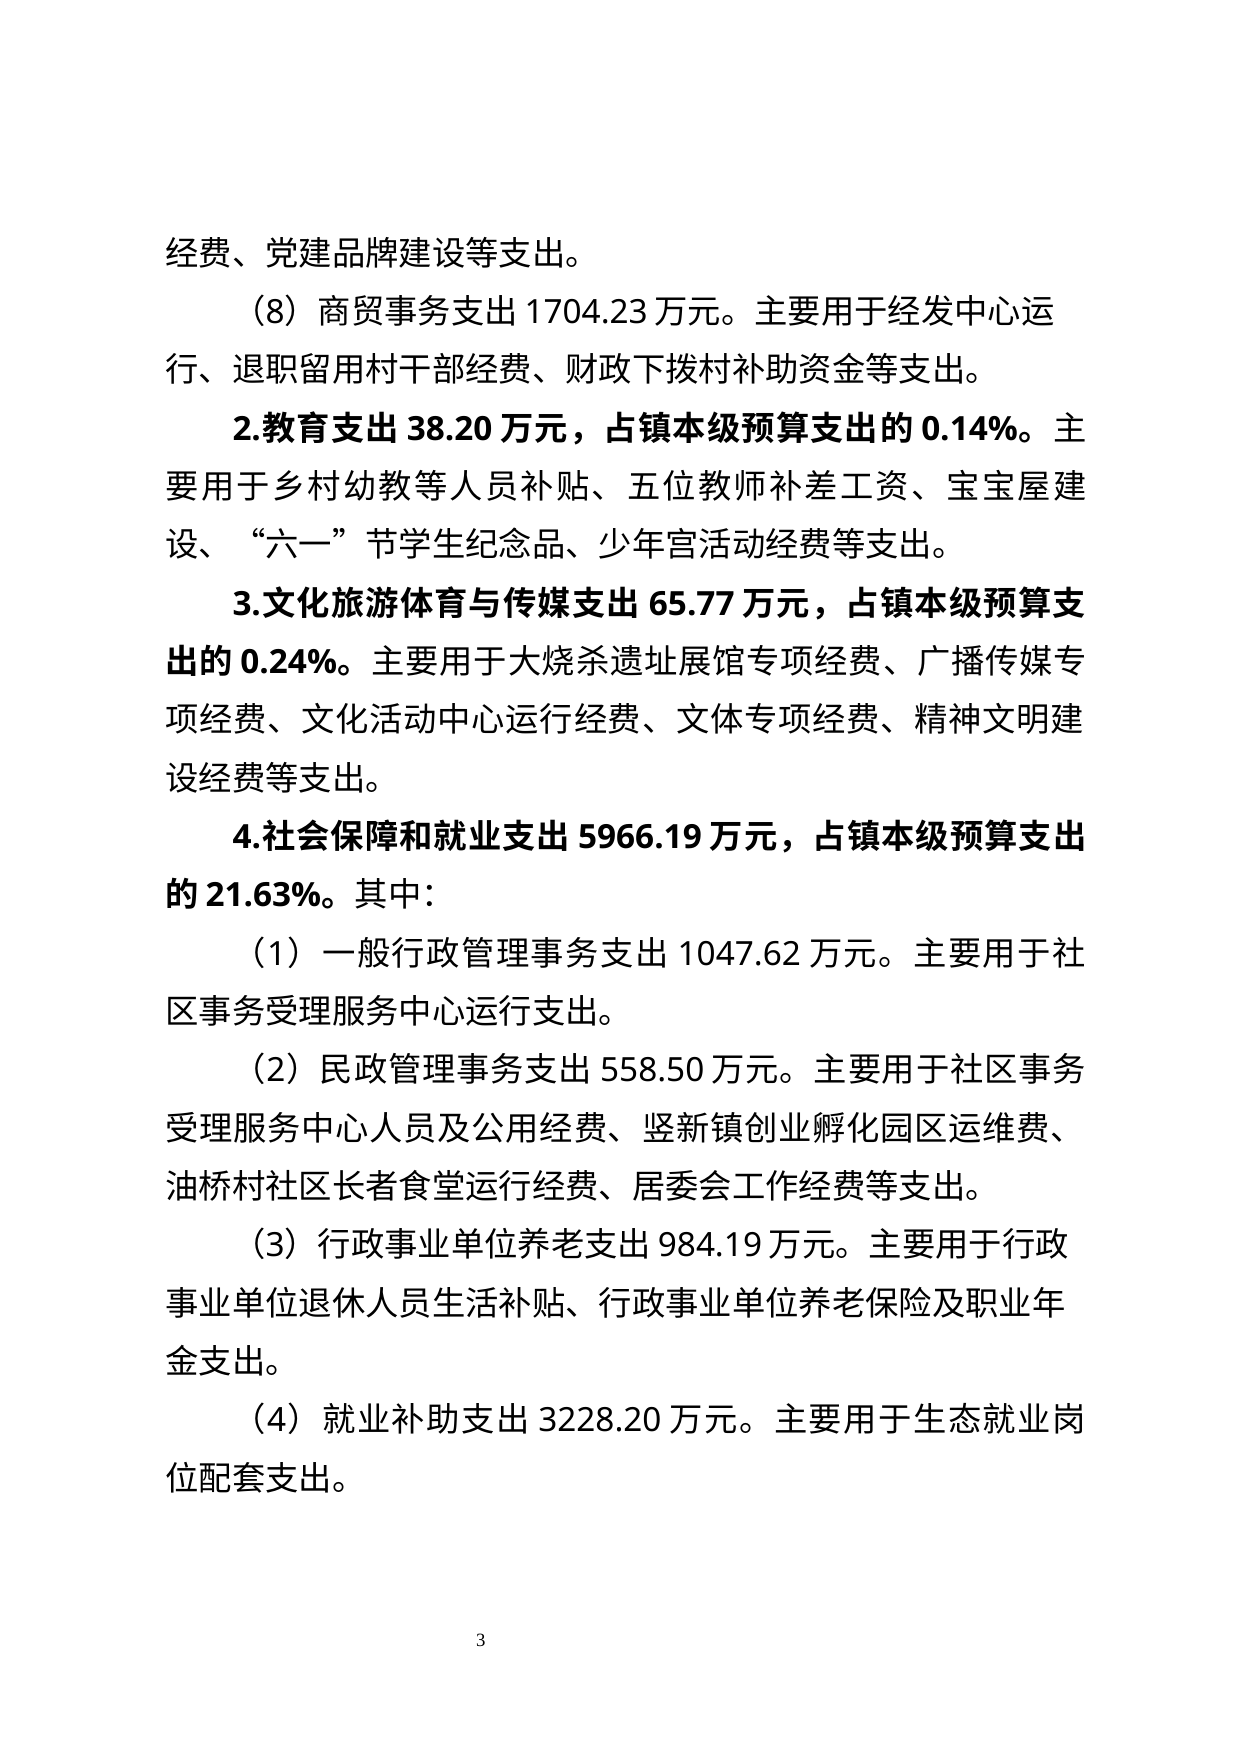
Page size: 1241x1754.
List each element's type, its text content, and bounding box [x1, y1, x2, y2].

list 2.教育支出38.20万元，占镇本级预算支出的0.14%。主要用于乡村幼教等人员补贴、五位教师补差工资、宝宝屋建设、“六一”节学生纪念品、少年宫活动经费等支出。 [165, 393, 1087, 568]
text 4.社会保障和就业支出5966.19万元，占镇本级预算支出的21.63%。其中： [165, 802, 1087, 918]
text （4）就业补助支出3228.20万元。主要用于生态就业岗位配套支出。 [165, 1385, 1087, 1502]
text （1）一般行政管理事务支出1047.62万元。主要用于社区事务受理服务中心运行支出。 [165, 918, 1087, 1035]
text （2）民政管理事务支出558.50万元。主要用于社区事务受理服务中心人员及公用经费、竖新镇创业孵化园区运维费、油桥村社区长者食堂运行经费、居委会工作经费等支出。 [165, 1035, 1087, 1210]
text （8）商贸事务支出1704.23万元。主要用于经发中心运行、退职留用村干部经费、财政下拨村补助资金等支出。 [165, 277, 1087, 393]
text （3）行政事业单位养老支出984.19万元。主要用于行政事业单位退休人员生活补贴、行政事业单位养老保险及职业年金支出。 [165, 1210, 1087, 1385]
text 3.文化旅游体育与传媒支出65.77万元，占镇本级预算支出的0.24%。主要用于大烧杀遗址展馆专项经费、广播传媒专项经费、文化活动中心运行经费、文体专项经费、精神文明建设经费等支出。 [165, 568, 1087, 802]
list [165, 218, 1087, 277]
